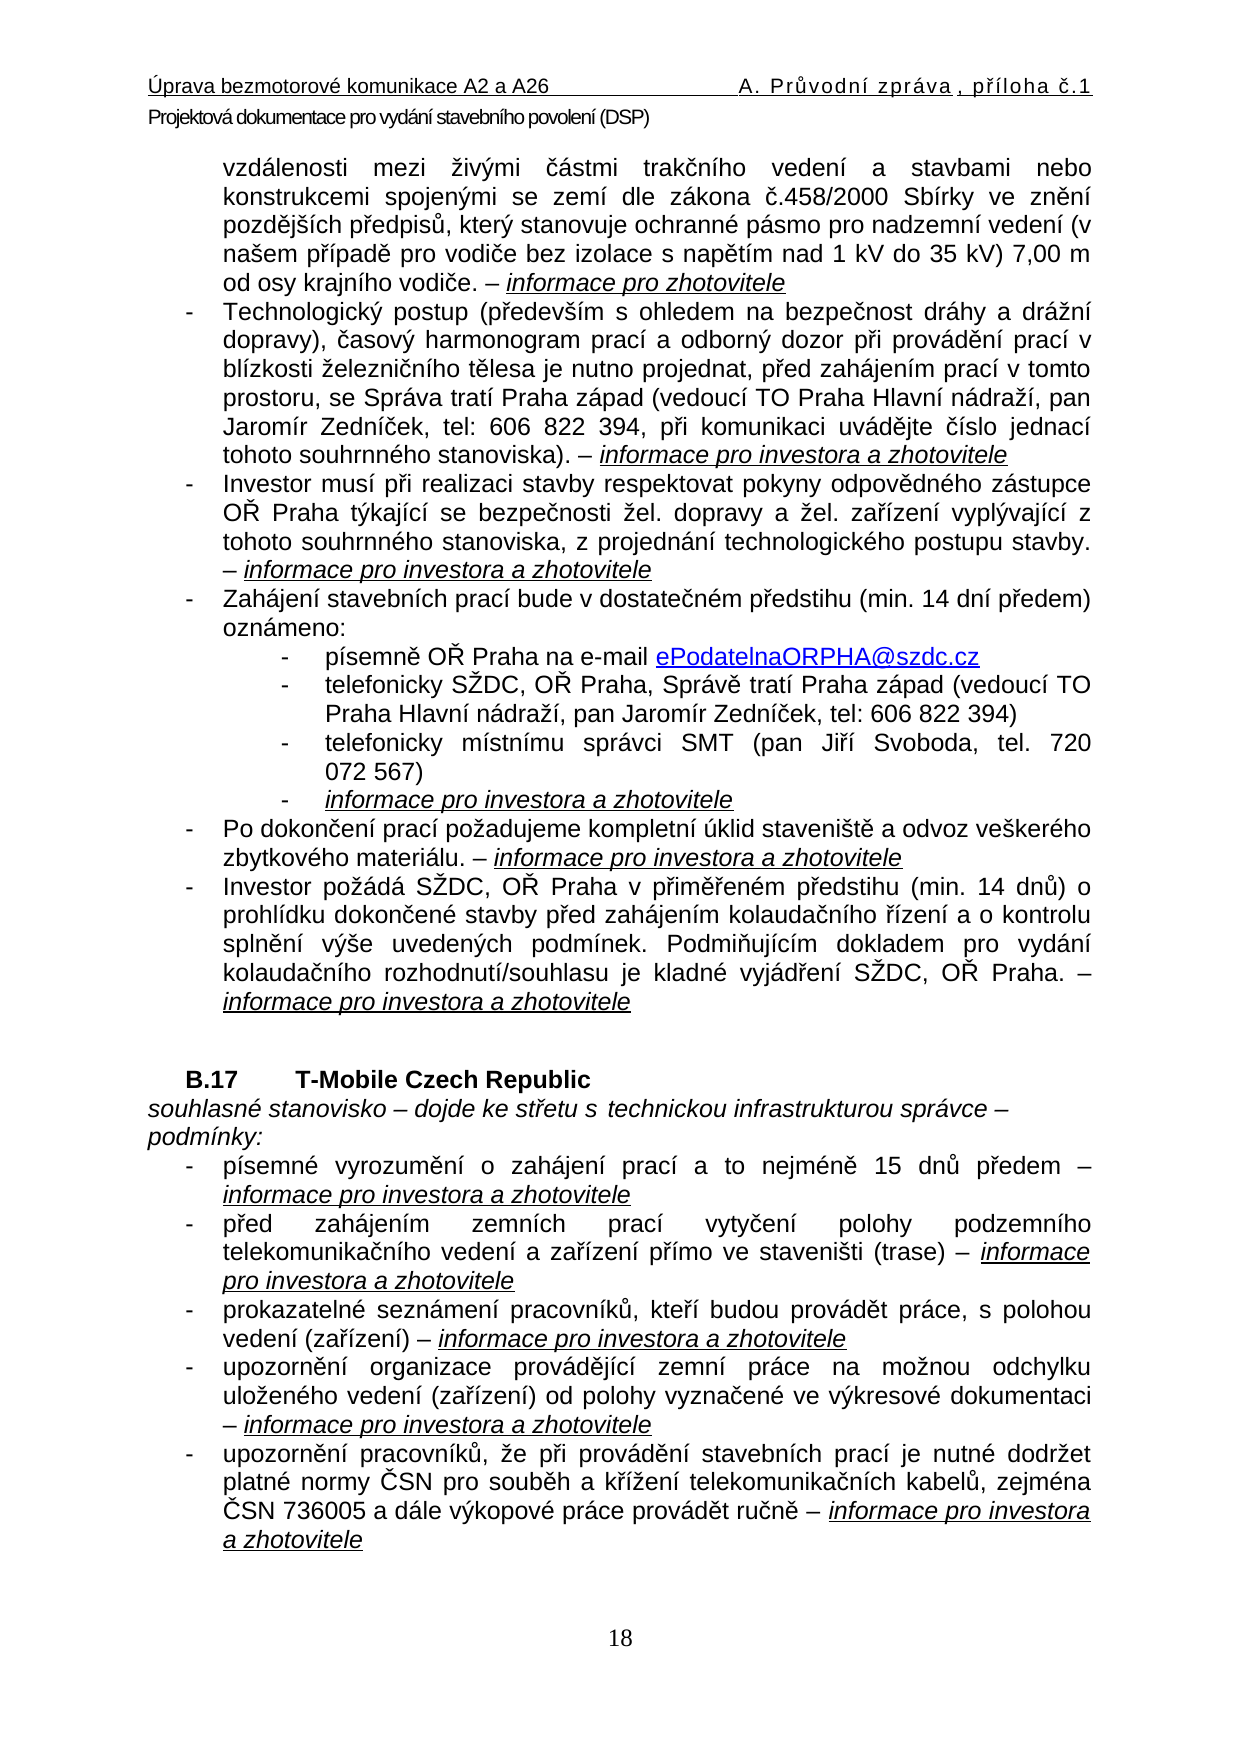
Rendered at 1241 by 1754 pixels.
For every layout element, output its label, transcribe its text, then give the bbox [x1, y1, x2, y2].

text Po dokončení prací požadujeme kompletní úklid staveniště a odvoz veškerého zbytkového materiálu. – informace pro investora a zhotovitele [185, 814, 1093, 872]
text Investor požádá SŽDC, OŘ Praha v přiměřeném předstihu (min. 14 dnů) o prohlídku dokončené stavby před zahájením kolaudačního řízení a o kontrolu splnění výše uvedených podmínek. Podmiňujícím dokladem pro vydání kolaudačního rozhodnutí/souhlasu je kladné vyjádření SŽDC, OŘ Praha. – informace pro investora a zhotovitele [185, 872, 1093, 1015]
text informace pro investora a zhotovitele [281, 785, 1093, 814]
text telefonicky místnímu správci SMT (pan Jiří Svoboda, tel. 720 072 567) [281, 728, 1093, 785]
text Zahájení stavebních prací bude v dostatečném předstihu (min. 14 dní předem) oznámeno: [185, 584, 1093, 642]
text T-Mobile Czech Republic [185, 1065, 1093, 1094]
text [185, 153, 1093, 297]
text upozornění organizace provádějící zemní práce na možnou odchylku uloženého vedení (zařízení) od polohy vyznačené ve výkresové dokumentaci – informace pro investora a zhotovitele [185, 1352, 1093, 1439]
text Investor musí při realizaci stavby respektovat pokyny odpovědného zástupce OŘ Praha týkající se bezpečnosti žel. dopravy a žel. zařízení vyplývající z tohoto souhrnného stanoviska, z projednání technologického postupu stavby. – informace pro investora a zhotovitele [185, 469, 1093, 584]
text písemné vyrozumění o zahájení prací a to nejméně 15 dnů předem – informace pro investora a zhotovitele [185, 1151, 1093, 1209]
text souhlasné stanovisko – dojde ke střetu s technickou infrastrukturou správce – podmínky: [148, 1094, 1093, 1151]
text Technologický postup (především s ohledem na bezpečnost dráhy a drážní dopravy), časový harmonogram prací a odborný dozor při provádění prací v blízkosti železničního tělesa je nutno projednat, před zahájením prací v tomto prostoru, se Správa tratí Praha západ (vedoucí TO Praha Hlavní nádraží, pan Jaromír Zedníček, tel: 606 822 394, při komunikaci uvádějte číslo jednací tohoto souhrnného stanoviska). – informace pro investora a zhotovitele [185, 297, 1093, 469]
text prokazatelné seznámení pracovníků, kteří budou provádět práce, s polohou vedení (zařízení) – informace pro investora a zhotovitele [185, 1295, 1093, 1352]
text telefonicky SŽDC, OŘ Praha, Správě tratí Praha západ (vedoucí TO Praha Hlavní nádraží, pan Jaromír Zedníček, tel: 606 822 394) [281, 670, 1093, 728]
text upozornění pracovníků, že při provádění stavebních prací je nutné dodržet platné normy ČSN pro souběh a křížení telekomunikačních kabelů, zejména ČSN 736005 a dále výkopové práce provádět ručně – informace pro investora a zhotovitele [185, 1439, 1093, 1554]
text písemně OŘ Praha na e-mail ePodatelnaORPHA@szdc.cz [281, 642, 1093, 670]
text před zahájením zemních prací vytyčení polohy podzemního telekomunikačního vedení a zařízení přímo ve staveništi (trase) – informace pro investora a zhotovitele [185, 1209, 1093, 1295]
